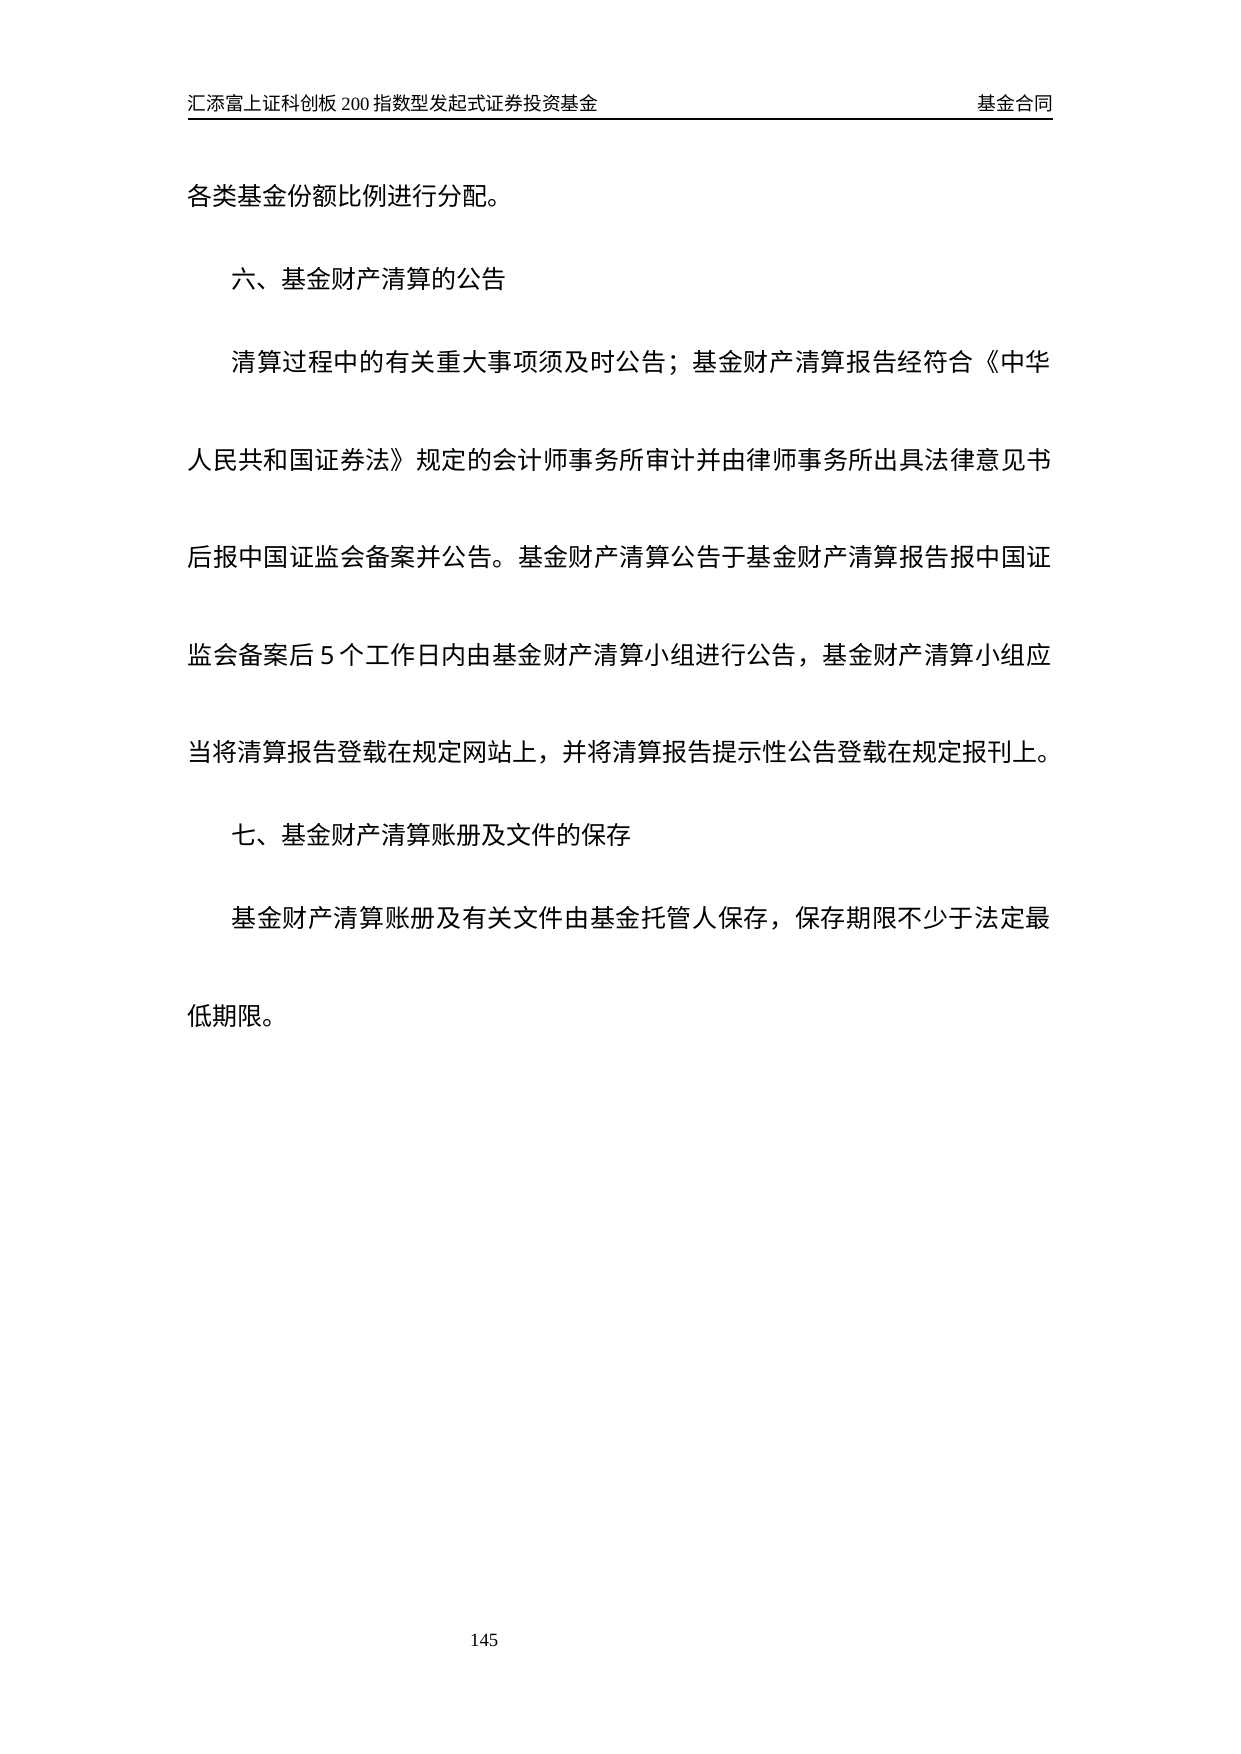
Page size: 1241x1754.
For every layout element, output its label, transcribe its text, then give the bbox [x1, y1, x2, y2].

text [187, 162, 1053, 227]
text 清算过程中的有关重大事项须及时公告；基金财产清算报告经符合《中华人民共和国证券法》规定的会计师事务所审计并由律师事务所出具法律意见书后报中国证监会备案并公告。基金财产清算公告于基金财产清算报告报中国证监会备案后5个工作日内由基金财产清算小组进行公告，基金财产清算小组应当将清算报告登载在规定网站上，并将清算报告提示性公告登载在规定报刊上。 [187, 328, 1053, 783]
text 基金财产清算账册及有关文件由基金托管人保存，保存期限不少于法定最低期限。 [187, 884, 1053, 1047]
text 七、基金财产清算账册及文件的保存 [187, 801, 1053, 866]
text 六、基金财产清算的公告 [187, 245, 1053, 310]
